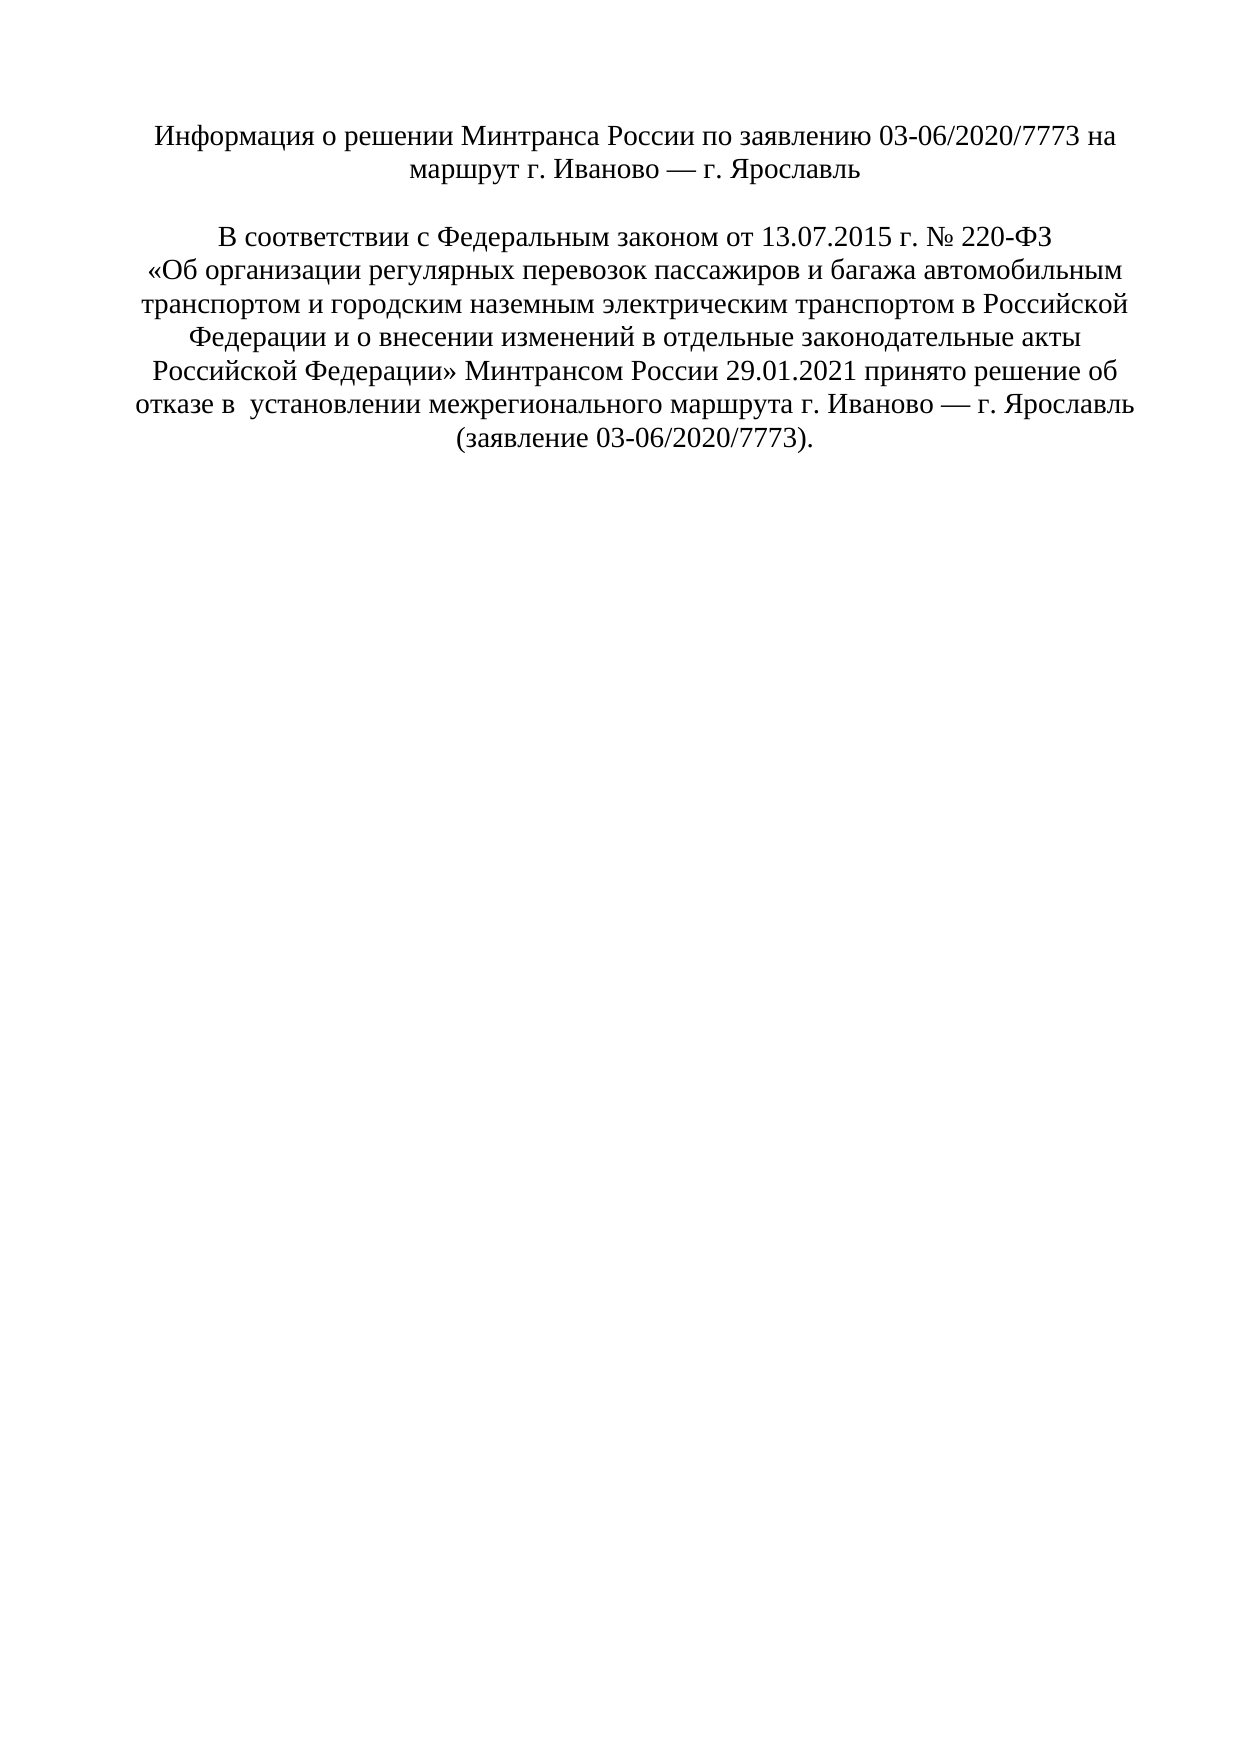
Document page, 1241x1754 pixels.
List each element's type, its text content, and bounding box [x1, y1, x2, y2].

text Информация о решении Минтранса России по заявлению 03-06/2020/7773 на маршрут г. Иваново — г. Ярославль [118, 118, 1152, 185]
text В соответствии с Федеральным законом от 13.07.2015 г. № 220-ФЗ «Об организации регулярных перевозок пассажиров и багажа автомобильным транспортом и городским наземным электрическим транспортом в Российской Федерации и о внесении изменений в отдельные законодательные акты Российской Федерации» Минтрансом России 29.01.2021 принято решение об отказе в установлении межрегионального маршрута г. Иваново — г. Ярославль (заявление 03-06/2020/7773). [118, 219, 1152, 453]
